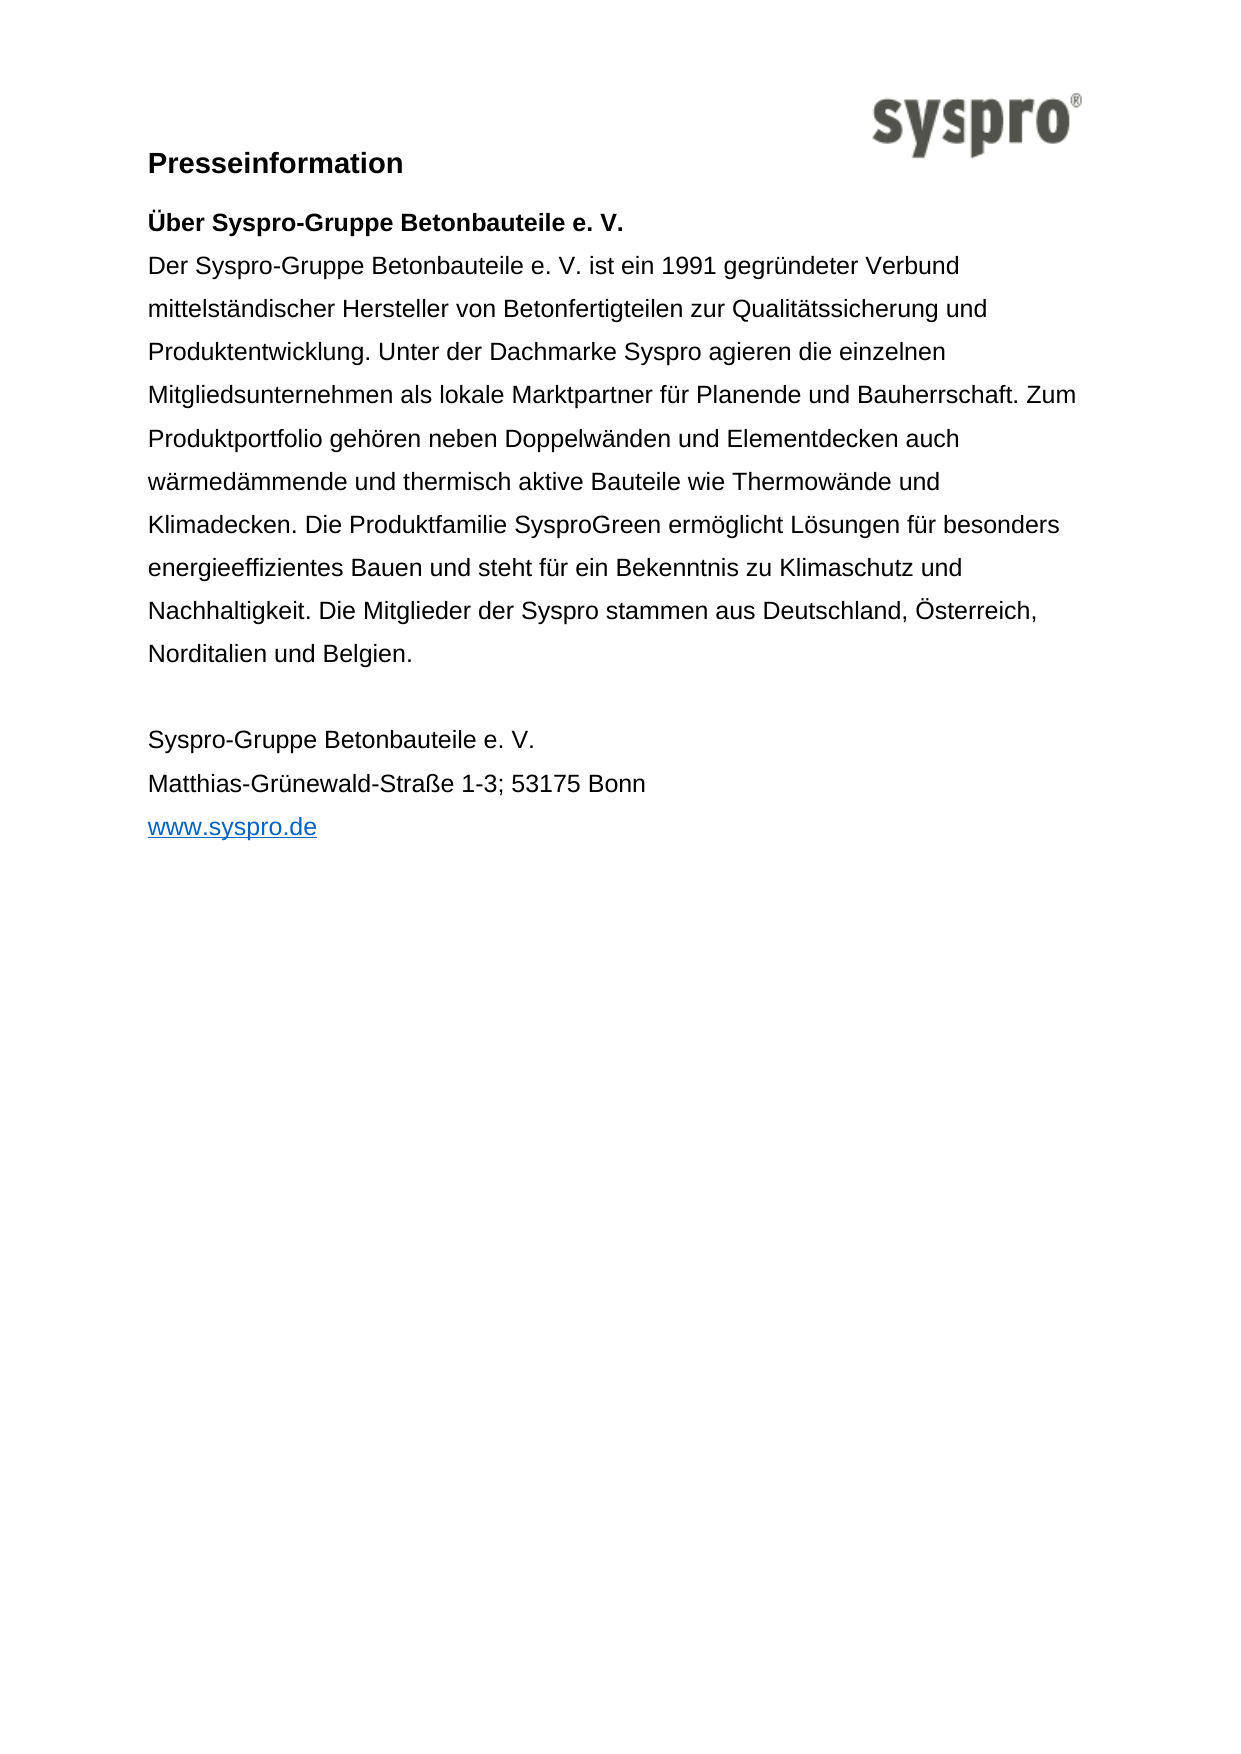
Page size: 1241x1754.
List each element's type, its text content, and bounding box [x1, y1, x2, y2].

text www.syspro.de [148, 812, 1093, 840]
text Der Syspro-Gruppe Betonbauteile e. V. ist ein 1991 gegründeter Verbund mittelständischer Hersteller von Betonfertigteilen zur Qualitätssicherung und Produktentwicklung. Unter der Dachmarke Syspro agieren die einzelnen Mitgliedsunternehmen als lokale Marktpartner für Planende und Bauherrschaft. Zum Produktportfolio gehören neben Doppelwänden und Elementdecken auch wärmedämmende und thermisch aktive Bauteile wie Thermowände und Klimadecken. Die Produktfamilie SysproGreen ermöglicht Lösungen für besonders energieeffizientes Bauen und steht für ein Bekenntnis zu Klimaschutz und Nachhaltigkeit. Die Mitglieder der Syspro stammen aus Deutschland, Österreich, Norditalien und Belgien. [148, 251, 1093, 668]
text Über Syspro-Gruppe Betonbauteile e. V. [148, 208, 1093, 237]
picture [862, 73, 1093, 174]
text Matthias-Grünewald-Straße 1-3; 53175 Bonn [148, 768, 1093, 797]
text Syspro-Gruppe Betonbauteile e. V. [148, 682, 1093, 754]
